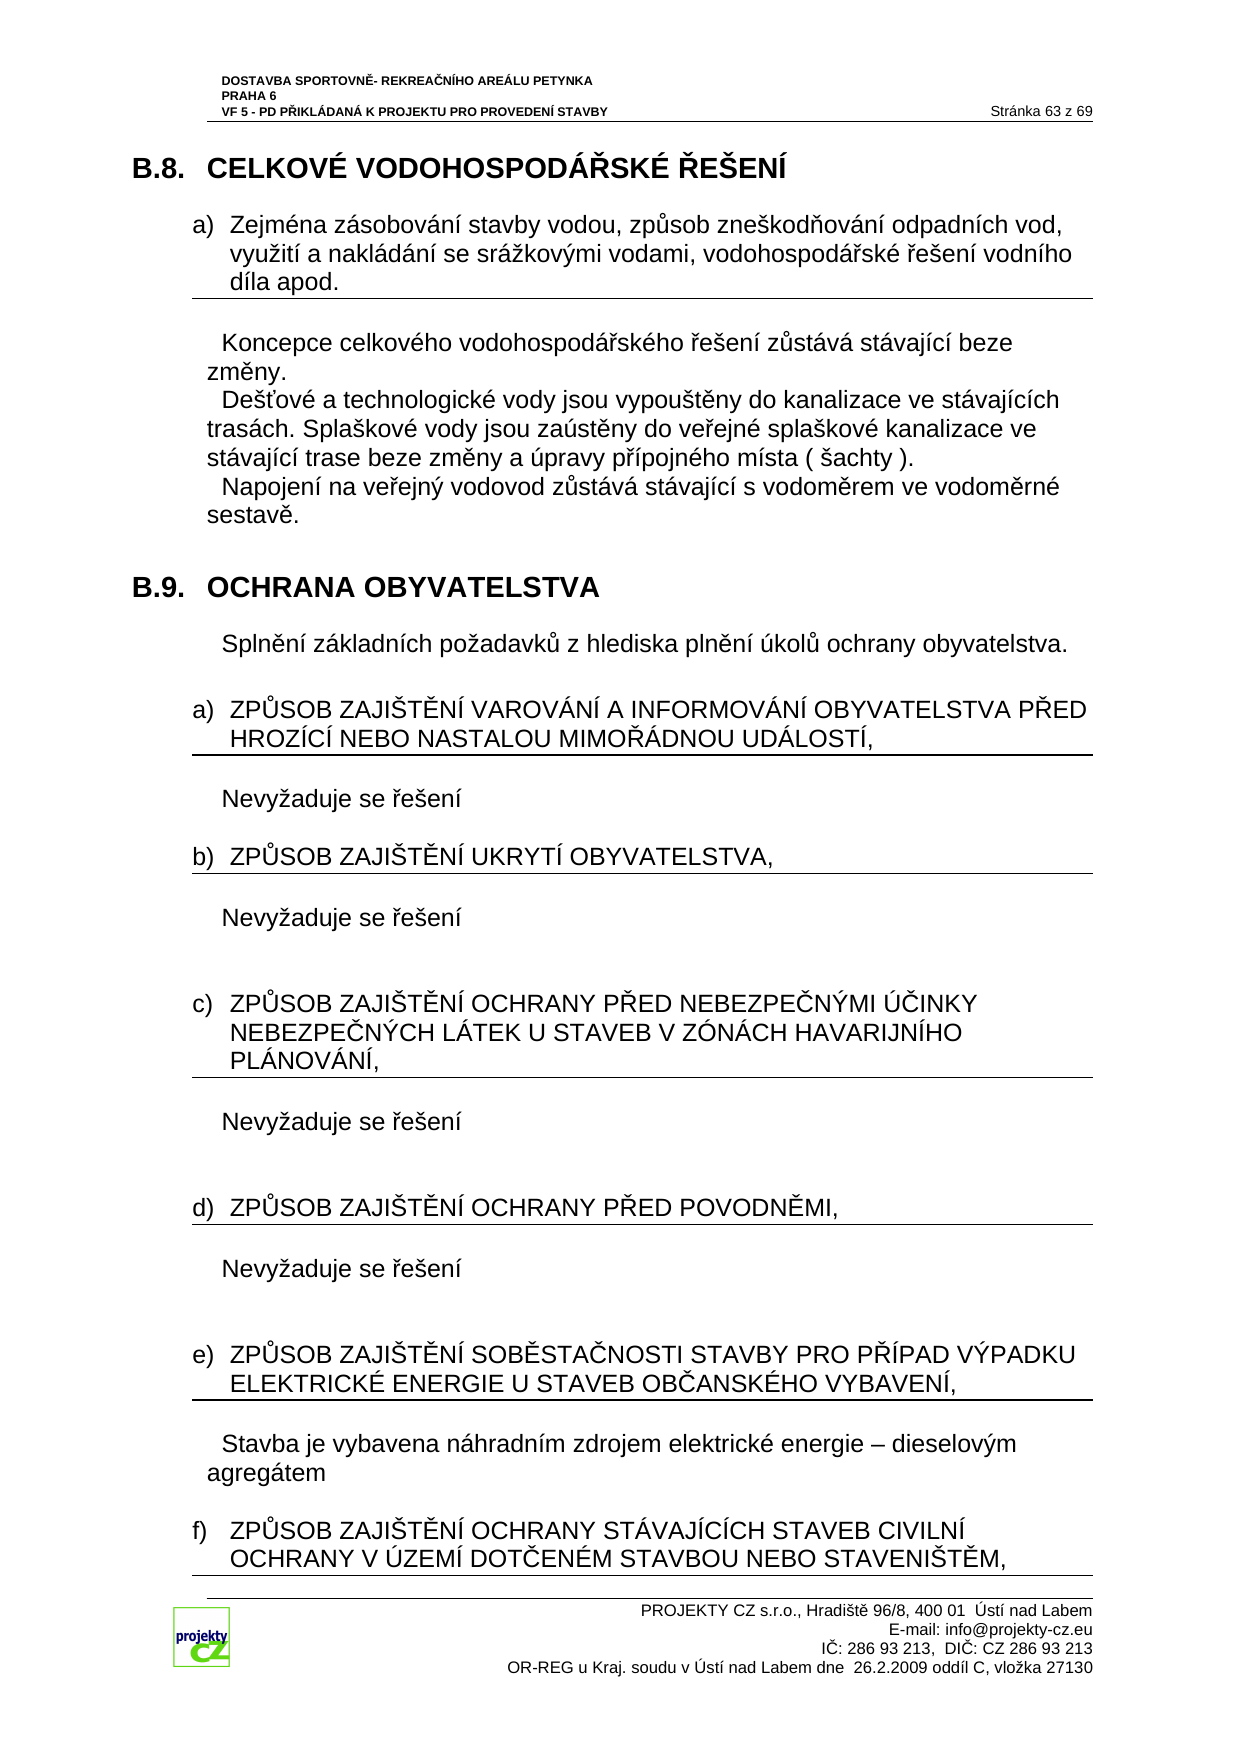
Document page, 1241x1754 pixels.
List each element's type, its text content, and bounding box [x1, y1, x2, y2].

picture [170, 1605, 233, 1670]
text Nevyžaduje se řešení [207, 902, 1093, 931]
subtitle ZPŮSOB ZAJIŠTĚNÍ VAROVÁNÍ A INFORMOVÁNÍ OBYVATELSTVA PŘED HROZÍCÍ NEBO NASTALOU MIMOŘÁDNOU UDÁLOSTÍ, [192, 695, 1093, 754]
subtitle Ochrana obyvatelstva [132, 570, 1093, 604]
text Nevyžaduje se řešení [207, 1254, 1093, 1282]
text Dešťové a technologické vody jsou vypouštěny do kanalizace ve stávajících trasách. Splaškové vody jsou zaústěny do veřejné splaškové kanalizace ve stávající trase beze změny a úpravy přípojného místa ( šachty ). [207, 385, 1093, 472]
text Stavba je vybavena náhradním zdrojem elektrické energie – dieselovým agregátem [207, 1429, 1093, 1487]
subtitle Zejména zásobování stavby vodou, způsob zneškodňování odpadních vod, využití a nakládání se srážkovými vodami, vodohospodářské řešení vodního díla apod. [192, 210, 1093, 298]
subtitle ZPŮSOB ZAJIŠTĚNÍ SOBĚSTAČNOSTI STAVBY PRO PŘÍPAD VÝPADKU ELEKTRICKÉ ENERGIE U STAVEB OBČANSKÉHO VYBAVENÍ, [192, 1340, 1093, 1399]
text Koncepce celkového vodohospodářského řešení zůstává stávající beze změny. [207, 328, 1093, 385]
subtitle ZPŮSOB ZAJIŠTĚNÍ OCHRANY PŘED NEBEZPEČNÝMI ÚČINKY NEBEZPEČNÝCH LÁTEK U STAVEB V ZÓNÁCH HAVARIJNÍHO PLÁNOVÁNÍ, [192, 989, 1093, 1077]
text Nevyžaduje se řešení [207, 1107, 1093, 1136]
text Napojení na veřejný vodovod zůstává stávající s vodoměrem ve vodoměrné sestavě. [207, 472, 1093, 529]
text Splnění základních požadavků z hlediska plnění úkolů ochrany obyvatelstva. [207, 629, 1093, 658]
subtitle Celkové vodohospodářské řešení [132, 151, 1093, 185]
subtitle ZPŮSOB ZAJIŠTĚNÍ OCHRANY PŘED POVODNĚMI, [192, 1193, 1093, 1224]
text Nevyžaduje se řešení [207, 784, 1093, 813]
subtitle ZPŮSOB ZAJIŠTĚNÍ UKRYTÍ OBYVATELSTVA, [192, 842, 1093, 873]
